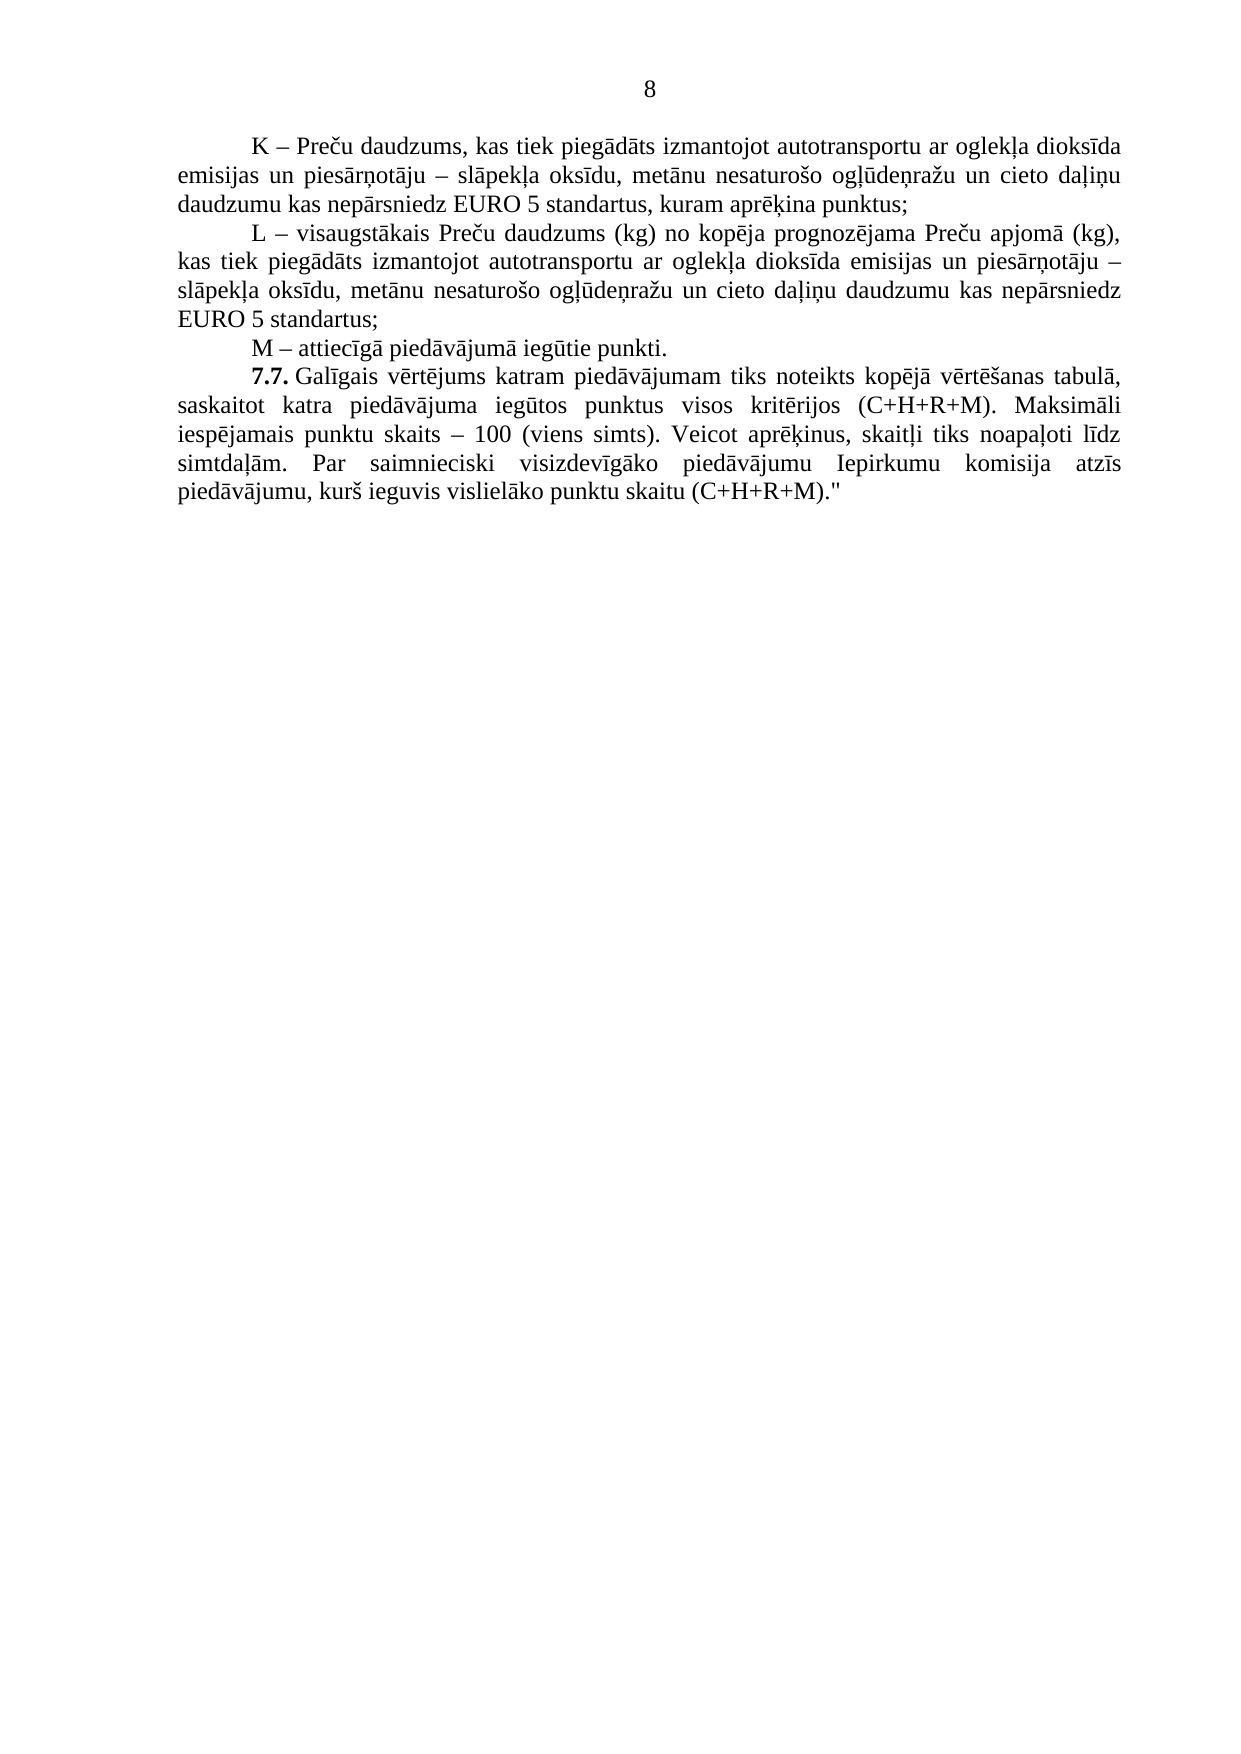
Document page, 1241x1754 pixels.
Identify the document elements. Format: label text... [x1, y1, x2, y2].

text L – visaugstākais Preču daudzums (kg) no kopēja prognozējama Preču apjomā (kg), kas tiek piegādāts izmantojot autotransportu ar oglekļa dioksīda emisijas un piesārņotāju – slāpekļa oksīdu, metānu nesaturošo ogļūdeņražu un cieto daļiņu daudzumu kas nepārsniedz EURO 5 standartus; [177, 218, 1122, 333]
text M – attiecīgā piedāvājumā iegūtie punkti. [177, 333, 1122, 361]
text 7.7. Galīgais vērtējums katram piedāvājumam tiks noteikts kopējā vērtēšanas tabulā, saskaitot katra piedāvājuma iegūtos punktus visos kritērijos (C+H+R+M). Maksimāli iespējamais punktu skaits – 100 (viens simts). Veicot aprēķinus, skaitļi tiks noapaļoti līdz simtdaļām. Par saimnieciski visizdevīgāko piedāvājumu Iepirkumu komisija atzīs piedāvājumu, kurš ieguvis vislielāko punktu skaitu (C+H+R+M)." [177, 361, 1122, 505]
text K – Preču daudzums, kas tiek piegādāts izmantojot autotransportu ar oglekļa dioksīda emisijas un piesārņotāju – slāpekļa oksīdu, metānu nesaturošo ogļūdeņražu un cieto daļiņu daudzumu kas nepārsniedz EURO 5 standartus, kuram aprēķina punktus; [177, 131, 1122, 218]
